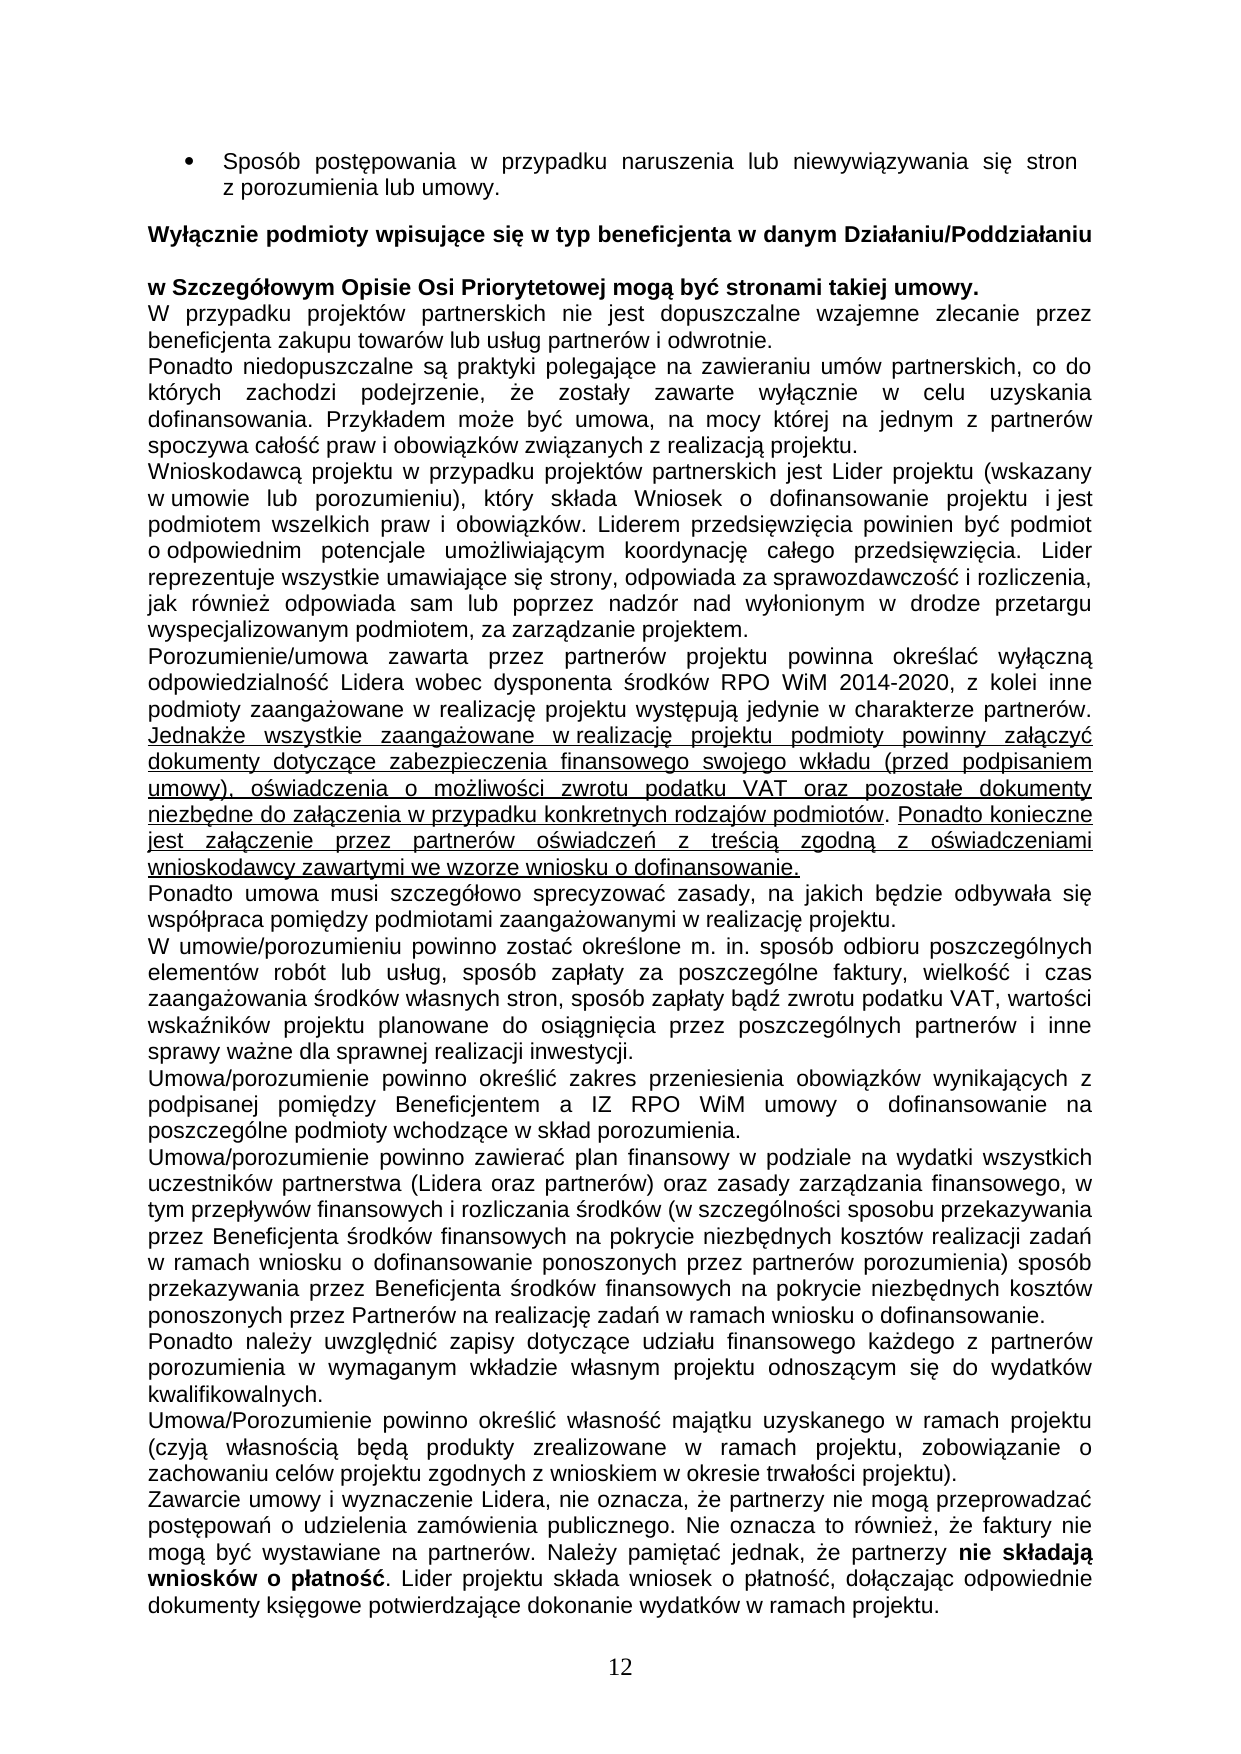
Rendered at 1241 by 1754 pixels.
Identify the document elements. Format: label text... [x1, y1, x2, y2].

text W umowie/porozumieniu powinno zostać określone m. in. sposób odbioru poszczególnych elementów robót lub usług, sposób zapłaty za poszczególne faktury, wielkość i czas zaangażowania środków własnych stron, sposób zapłaty bądź zwrotu podatku VAT, wartości wskaźników projektu planowane do osiągnięcia przez poszczególnych partnerów i inne sprawy ważne dla sprawnej realizacji inwestycji. [148, 933, 1093, 1064]
text Ponadto należy uwzględnić zapisy dotyczące udziału finansowego każdego z partnerów porozumienia w wymaganym wkładzie własnym projektu odnoszącym się do wydatków kwalifikowalnych. [148, 1328, 1093, 1407]
text Umowa/porozumienie powinno zawierać plan finansowy w podziale na wydatki wszystkich uczestników partnerstwa (Lidera oraz partnerów) oraz zasady zarządzania finansowego, w tym przepływów finansowych i rozliczania środków (w szczególności sposobu przekazywania przez Beneficjenta środków finansowych na pokrycie niezbędnych kosztów realizacji zadań w ramach wniosku o dofinansowanie ponoszonych przez partnerów porozumienia) sposób przekazywania przez Beneficjenta środków finansowych na pokrycie niezbędnych kosztów ponoszonych przez Partnerów na realizację zadań w ramach wniosku o dofinansowanie. [148, 1143, 1093, 1328]
text Zawarcie umowy i wyznaczenie Lidera, nie oznacza, że partnerzy nie mogą przeprowadzać postępowań o udzielenia zamówienia publicznego. Nie oznacza to również, że faktury nie mogą być wystawiane na partnerów. Należy pamiętać jednak, że partnerzy nie składają wniosków o płatność. Lider projektu składa wniosek o płatność, dołączając odpowiednie dokumenty księgowe potwierdzające dokonanie wydatków w ramach projektu. [148, 1486, 1093, 1618]
text Ponadto umowa musi szczegółowo sprecyzować zasady, na jakich będzie odbywała się współpraca pomiędzy podmiotami zaangażowanymi w realizację projektu. [148, 880, 1093, 933]
text Wyłącznie podmioty wpisujące się w typ beneficjenta w danym Działaniu/Poddziałaniu w Szczegółowym Opisie Osi Priorytetowej mogą być stronami takiej umowy. [148, 221, 1093, 300]
text Umowa/Porozumienie powinno określić własność majątku uzyskanego w ramach projektu (czyją własnością będą produkty zrealizowane w ramach projektu, zobowiązanie o zachowaniu celów projektu zgodnych z wnioskiem w okresie trwałości projektu). [148, 1407, 1093, 1486]
text Porozumienie/umowa zawarta przez partnerów projektu powinna określać wyłączną odpowiedzialność Lidera wobec dysponenta środków RPO WiM 2014-2020, z kolei inne podmioty zaangażowane w realizację projektu występują jedynie w charakterze partnerów. Jednakże wszystkie zaangażowane w realizację projektu podmioty powinny załączyć dokumenty dotyczące zabezpieczenia finansowego swojego wkładu (przed podpisaniem umowy), oświadczenia o możliwości zwrotu podatku VAT oraz pozostałe dokumenty niezbędne do załączenia w przypadku konkretnych rodzajów podmiotów. Ponadto konieczne jest załączenie przez partnerów oświadczeń z treścią zgodną z oświadczeniami wnioskodawcy zawartymi we wzorze wniosku o dofinansowanie. [148, 643, 1093, 745]
text Porozumienie/umowa zawarta przez partnerów projektu powinna określać wyłączną odpowiedzialność Lidera wobec dysponenta środków RPO WiM 2014-2020, z kolei inne podmioty zaangażowane w realizację projektu występują jedynie w charakterze partnerów. Jednakże wszystkie zaangażowane w realizację projektu podmioty powinny załączyć dokumenty dotyczące zabezpieczenia finansowego swojego wkładu (przed podpisaniem umowy), oświadczenia o możliwości zwrotu podatku VAT oraz pozostałe dokumenty niezbędne do załączenia w przypadku konkretnych rodzajów podmiotów. Ponadto konieczne jest załączenie przez partnerów oświadczeń z treścią zgodną z oświadczeniami wnioskodawcy zawartymi we wzorze wniosku o dofinansowanie. [148, 772, 1093, 850]
text Umowa/porozumienie powinno określić zakres przeniesienia obowiązków wynikających z podpisanej pomiędzy Beneficjentem a IZ RPO WiM umowy o dofinansowanie na poszczególne podmioty wchodzące w skład porozumienia. [148, 1064, 1093, 1143]
text Ponadto niedopuszczalne są praktyki polegające na zawieraniu umów partnerskich, co do których zachodzi podejrzenie, że zostały zawarte wyłącznie w celu uzyskania dofinansowania. Przykładem może być umowa, na mocy której na jednym z partnerów spoczywa całość praw i obowiązków związanych z realizacją projektu. [148, 353, 1093, 458]
text W przypadku projektów partnerskich nie jest dopuszczalne wzajemne zlecanie przez beneficjenta zakupu towarów lub usług partnerów i odwrotnie. [148, 300, 1093, 353]
text Wnioskodawcą projektu w przypadku projektów partnerskich jest Lider projektu (wskazany w umowie lub porozumieniu), który składa Wniosek o dofinansowanie projektu i jest podmiotem wszelkich praw i obowiązków. Liderem przedsięwzięcia powinien być podmiot o odpowiednim potencjale umożliwiającym koordynację całego przedsięwzięcia. Lider reprezentuje wszystkie umawiające się strony, odpowiada za sprawozdawczość i rozliczenia, jak również odpowiada sam lub poprzez nadzór nad wyłonionym w drodze przetargu wyspecjalizowanym podmiotem, za zarządzanie projektem. [148, 458, 1093, 643]
list Sposób postępowania w przypadku naruszenia lub niewywiązywania się stron z porozumienia lub umowy. [185, 148, 1093, 200]
